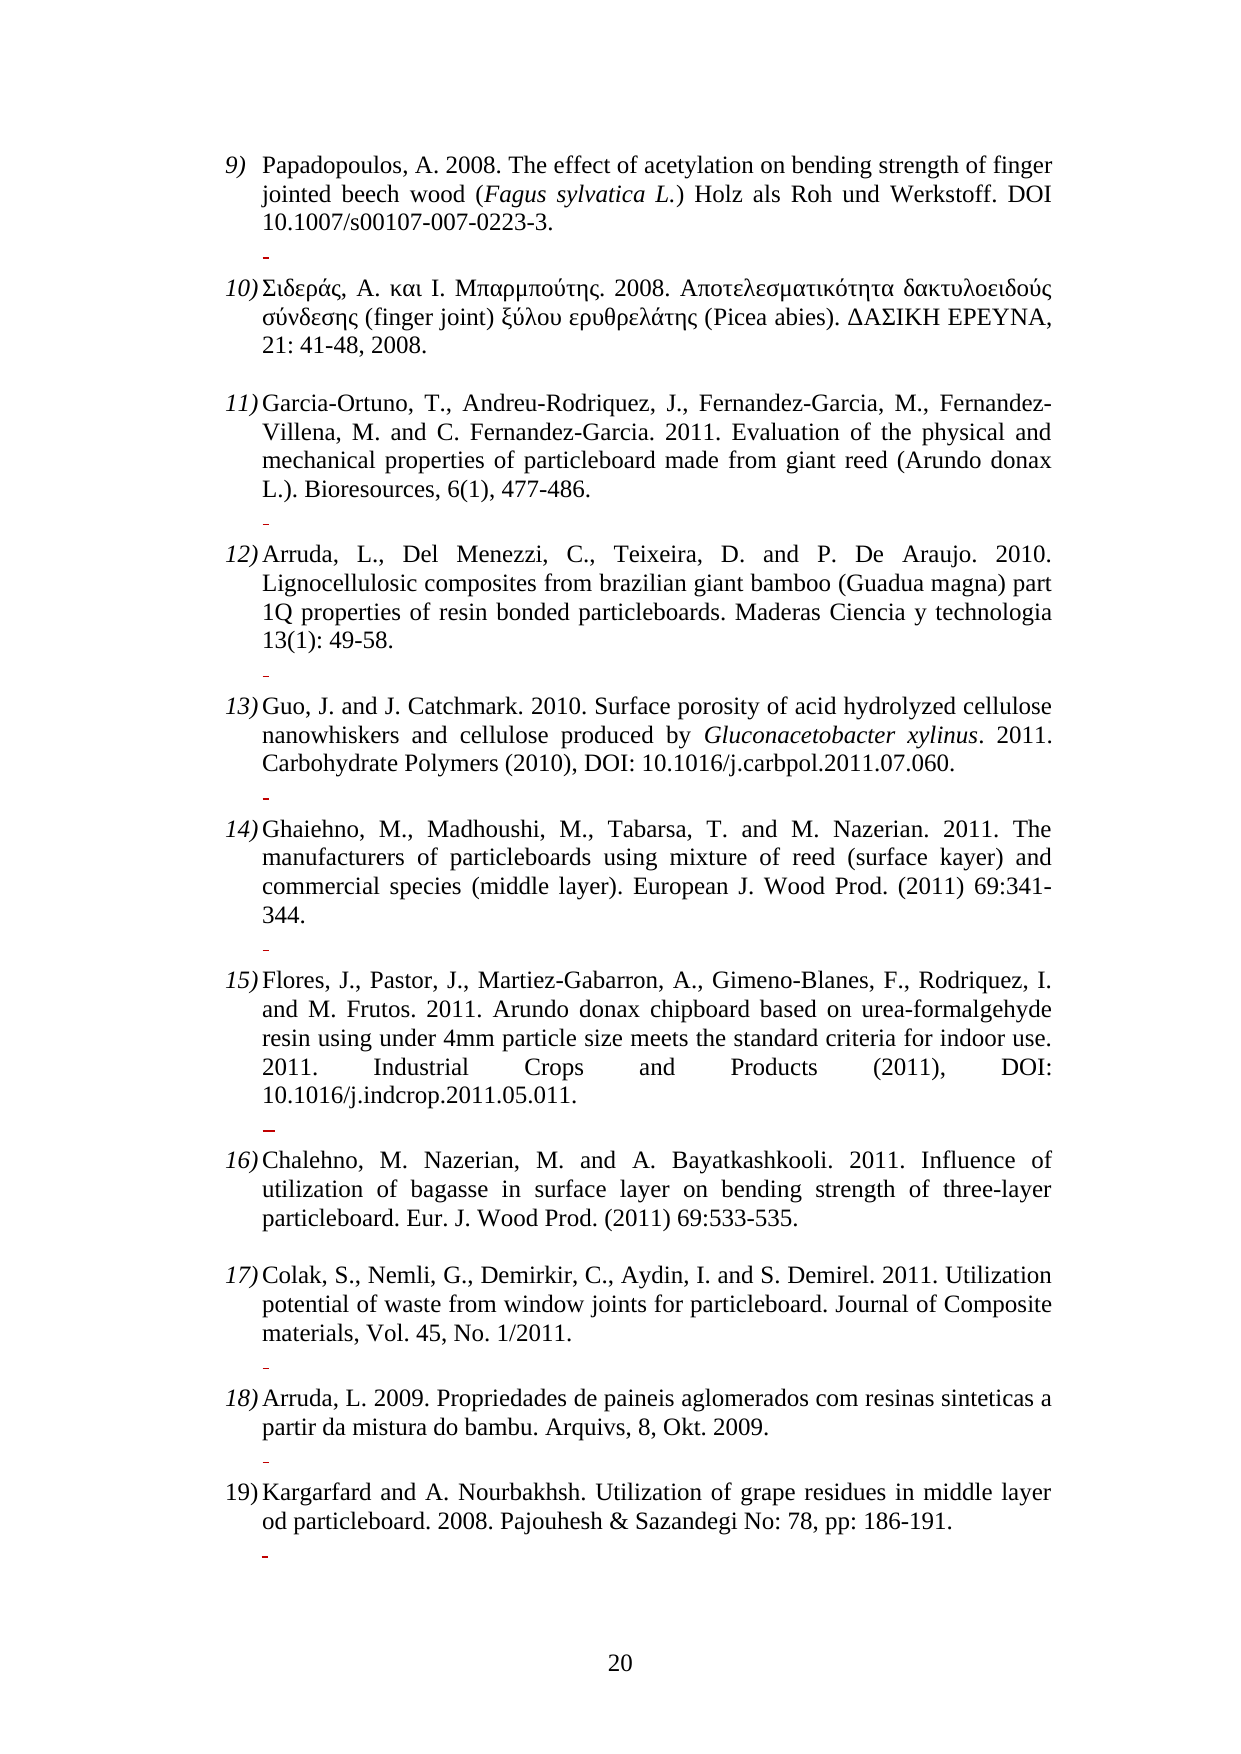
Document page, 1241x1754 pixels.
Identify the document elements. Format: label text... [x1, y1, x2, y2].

list Flores, J., Pastor, J., Martiez-Gabarron, A., Gimeno-Blanes, F., Rodriquez, I. and M. Frutos. 2011. Arundo donax chipboard based on urea-formalgehyde resin using under 4mm particle size meets the standard criteria for indoor use. 2011. Industrial Crops and Products (2011), DOI: 10.1016/j.indcrop.2011.05.011. [225, 965, 1053, 1109]
list Arruda, L., Del Menezzi, C., Teixeira, D. and P. De Araujo. 2010. Lignocellulosic composites from brazilian giant bamboo (Guadua magna) part 1Q properties of resin bonded particleboards. Maderas Ciencia y technologia 13(1): 49-58. [225, 539, 1053, 654]
list Kargarfard and A. Nourbakhsh. Utilization of grape residues in middle layer od particleboard. 2008. Pajouhesh & Sazandegi No: 78, pp: 186-191. [225, 1477, 1053, 1535]
list Colak, S., Nemli, G., Demirkir, C., Aydin, I. and S. Demirel. 2011. Utilization potential of waste from window joints for particleboard. Journal of Composite materials, Vol. 45, No. 1/2011. [225, 1261, 1053, 1347]
list Σιδεράς, Α. και Ι. Μπαρμπούτης. 2008. Αποτελεσματικότητα δακτυλοειδούς σύνδεσης (finger joint) ξύλου ερυθρελάτης (Picea abies). ΔΑΣΙΚΗ ΕΡΕΥΝΑ, 21: 41-48, 2008. [225, 273, 1053, 359]
list Arruda, L. 2009. Propriedades de paineis aglomerados com resinas sinteticas a partir da mistura do bambu. Arquivs, 8, Okt. 2009. [225, 1383, 1053, 1441]
list Chalehno, M. Nazerian, M. and A. Bayatkashkooli. 2011. Influence of utilization of bagasse in surface layer on bending strength of three-layer particleboard. Eur. J. Wood Prod. (2011) 69:533-535. [225, 1146, 1053, 1232]
list Garcia-Ortuno, T., Andreu-Rodriquez, J., Fernandez-Garcia, M., Fernandez-Villena, M. and C. Fernandez-Garcia. 2011. Evaluation of the physical and mechanical properties of particleboard made from giant reed (Arundo donax L.). Bioresources, 6(1), 477-486. [225, 388, 1053, 503]
list Papadopoulos, A. 2008. The effect of acetylation on bending strength of finger jointed beech wood (Fagus sylvatica L.) Holz als Roh und Werkstoff. DOI 10.1007/s00107-007-0223-3. [225, 150, 1053, 236]
list Guo, J. and J. Catchmark. 2010. Surface porosity of acid hydrolyzed cellulose nanowhiskers and cellulose produced by Gluconacetobacter xylinus. 2011. Carbohydrate Polymers (2010), DOI: 10.1016/j.carbpol.2011.07.060. [225, 691, 1053, 777]
list Ghaiehno, M., Madhoushi, M., Tabarsa, T. and M. Nazerian. 2011. The manufacturers of particleboards using mixture of reed (surface kayer) and commercial species (middle layer). European J. Wood Prod. (2011) 69:341-344. [225, 814, 1053, 929]
